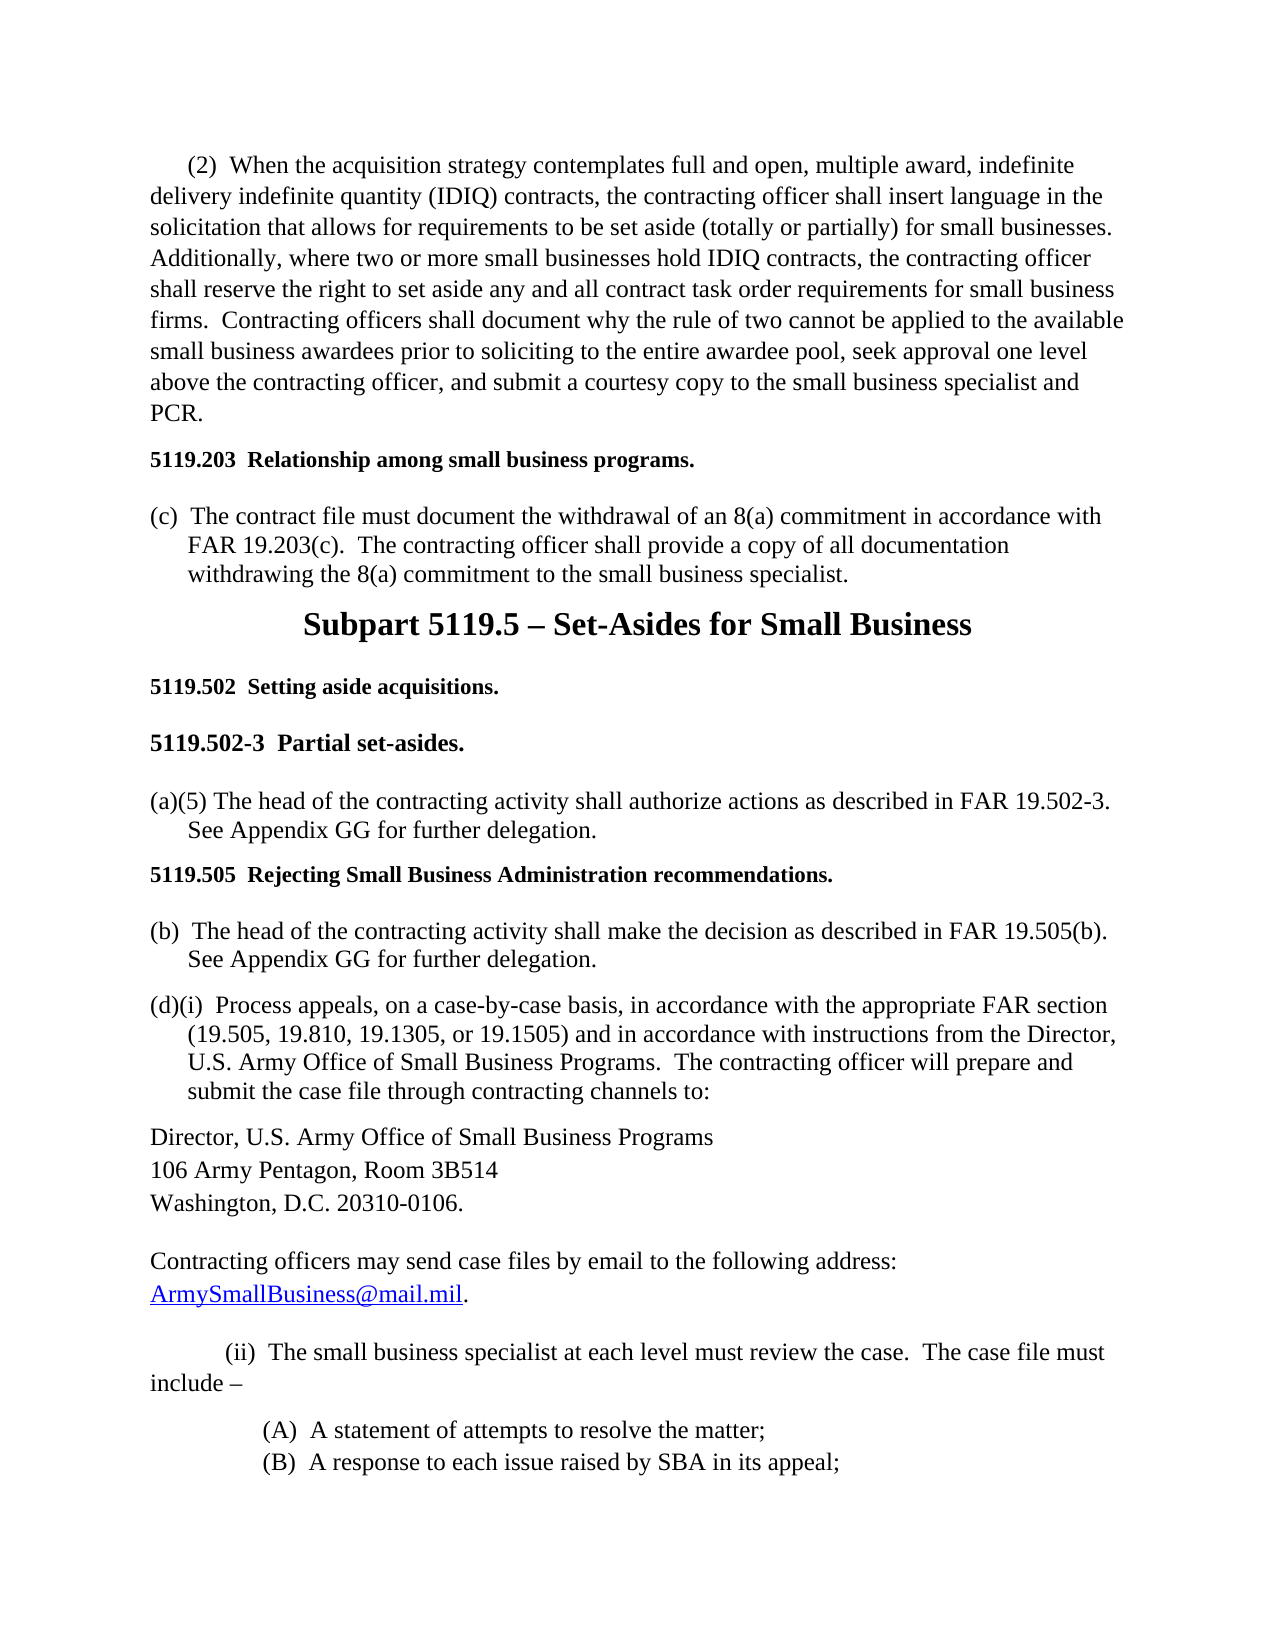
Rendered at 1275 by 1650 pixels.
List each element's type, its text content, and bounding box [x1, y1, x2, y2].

text Director, U.S. Army Office of Small Business Programs [150, 1122, 1125, 1150]
subtitle Subpart 5119.5 – Set-Asides for Small Business [150, 604, 1125, 642]
list (ii) The small business specialist at each level must review the case. The case file must include – [150, 1337, 1125, 1397]
subtitle 5119.502 Setting aside acquisitions. [150, 673, 1125, 699]
list (B) A response to each issue raised by SBA in its appeal; [150, 1447, 1125, 1475]
list (d)(i) Process appeals, on a case-by-case basis, in accordance with the appropriate FAR section (19.505, 19.810, 19.1305, or 19.1505) and in accordance with instructions from the Director, U.S. Army Office of Small Business Programs. The contracting officer will prepare and submit the case file through contracting channels to: [150, 990, 1125, 1105]
subtitle 5119.203 Relationship among small business programs. [150, 446, 1125, 472]
list (a)(5) The head of the contracting activity shall authorize actions as described in FAR 19.502-3. See Appendix GG for further delegation. [150, 786, 1125, 844]
text 106 Army Pentagon, Room 3B514 [150, 1155, 1125, 1183]
text Contracting officers may send case files by email to the following address: ArmySmallBusiness@mail.mil. [150, 1246, 1125, 1307]
list (A) A statement of attempts to resolve the matter; [150, 1416, 1125, 1444]
list (c) The contract file must document the withdrawal of an 8(a) commitment in accordance with FAR 19.203(c). The contracting officer shall provide a copy of all documentation withdrawing the 8(a) commitment to the small business specialist. [150, 501, 1125, 587]
list (b) The head of the contracting activity shall make the decision as described in FAR 19.505(b). See Appendix GG for further delegation. [150, 916, 1125, 973]
subtitle 5119.502-3 Partial set-asides. [150, 728, 1125, 757]
text Washington, D.C. 20310-0106. [150, 1188, 1125, 1216]
subtitle 5119.505 Rejecting Small Business Administration recommendations. [150, 861, 1125, 887]
list (2) When the acquisition strategy contemplates full and open, multiple award, indefinite delivery indefinite quantity (IDIQ) contracts, the contracting officer shall insert language in the solicitation that allows for requirements to be set aside (totally or partially) for small businesses. Additionally, where two or more small businesses hold IDIQ contracts, the contracting officer shall reserve the right to set aside any and all contract task order requirements for small business firms. Contracting officers shall document why the rule of two cannot be applied to the available small business awardees prior to soliciting to the entire awardee pool, seek approval one level above the contracting officer, and submit a courtesy copy to the small business specialist and PCR. [150, 150, 1125, 427]
